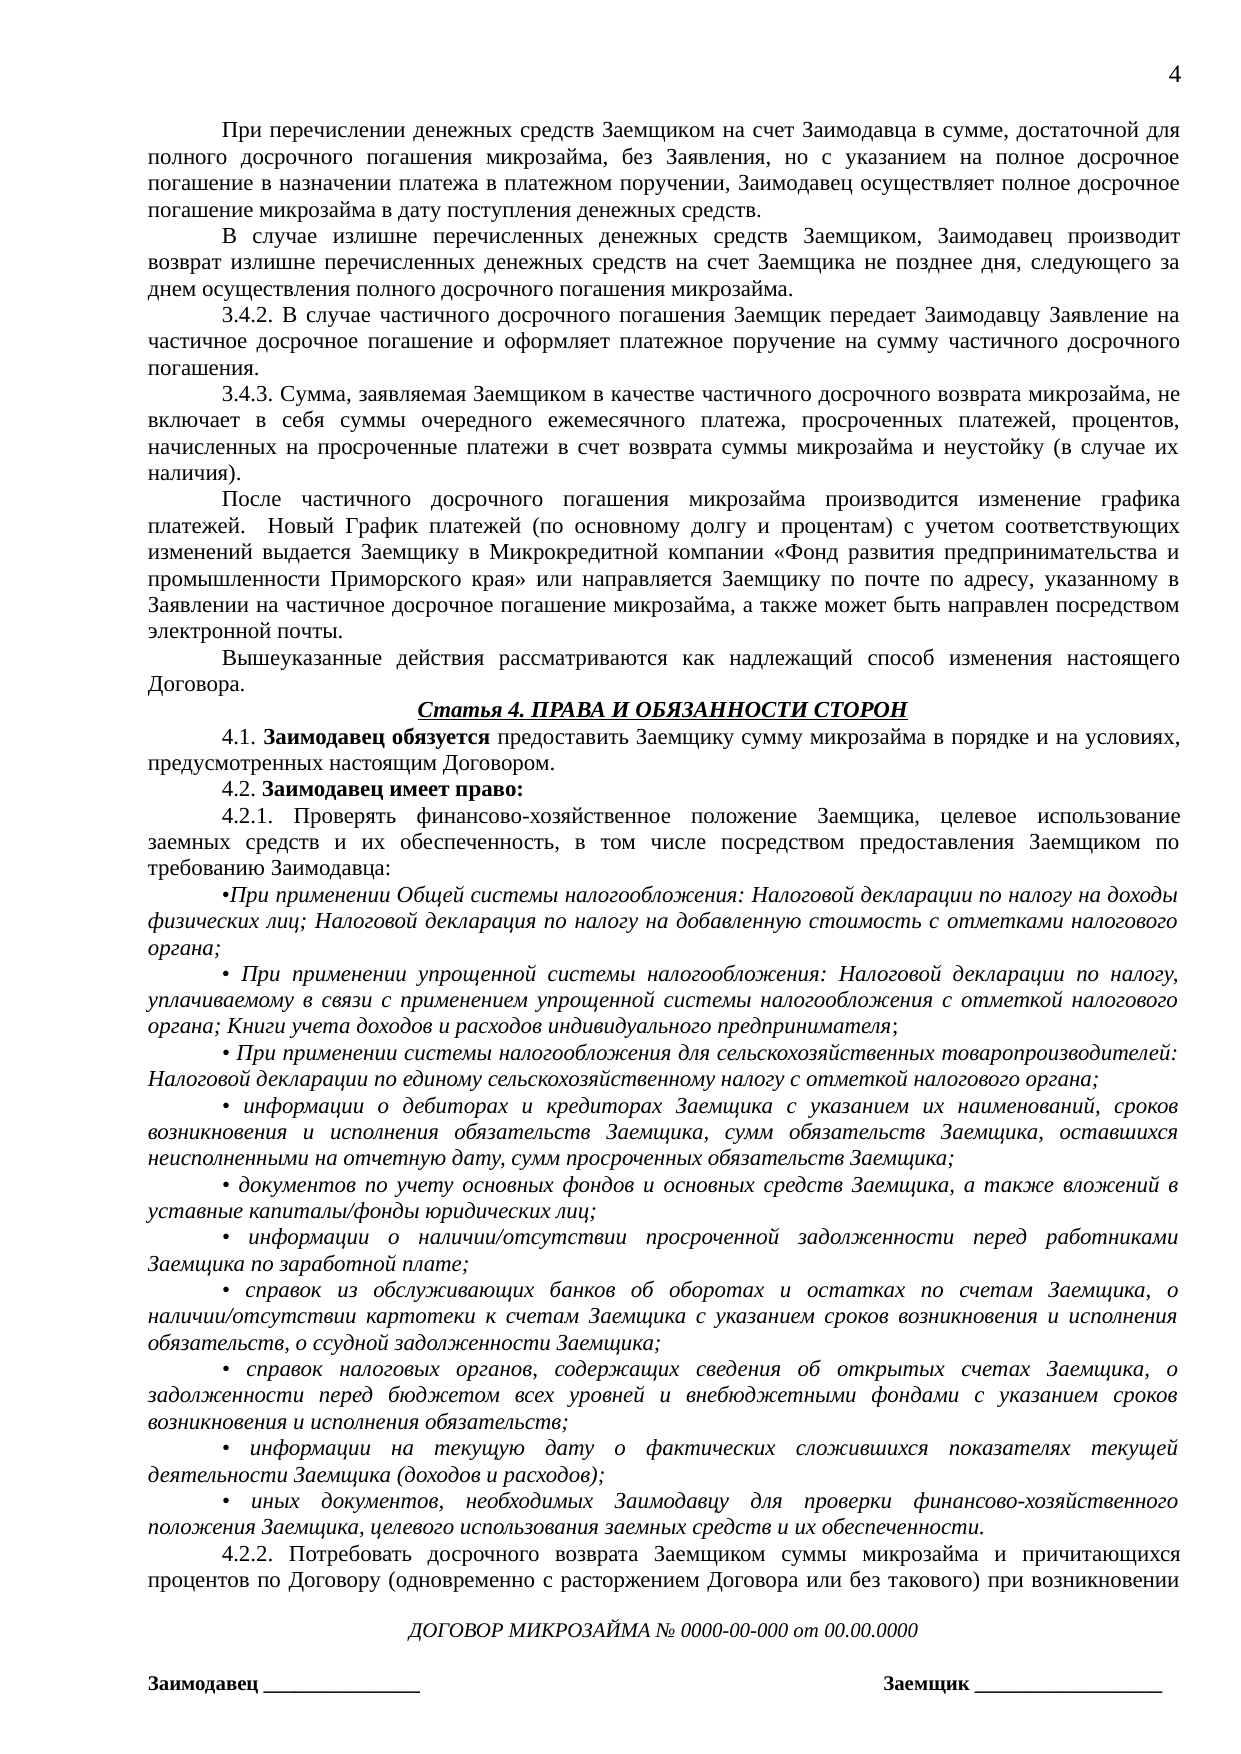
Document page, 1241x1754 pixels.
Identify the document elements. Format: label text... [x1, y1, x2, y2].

text В случае излишне перечисленных денежных средств Заемщиком, Заимодавец производит возврат излишне перечисленных денежных средств на счет Заемщика не позднее дня, следующего за днем осуществления полного досрочного погашения микрозайма. [148, 222, 1181, 301]
text • информации о дебиторах и кредиторах Заемщика с указанием их наименований, сроков возникновения и исполнения обязательств Заемщика, сумм обязательств Заемщика, оставшихся неисполненными на отчетную дату, сумм просроченных обязательств Заемщика; [148, 1092, 1181, 1171]
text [148, 1540, 1181, 1592]
text • информации о наличии/отсутствии просроченной задолженности перед работниками Заемщика по заработной плате; [148, 1223, 1181, 1276]
text 3.4.3. Сумма, заявляемая Заемщиком в качестве частичного досрочного возврата микрозайма, не включает в себя суммы очередного ежемесячного платежа, просроченных платежей, процентов, начисленных на просроченные платежи в счет возврата суммы микрозайма и неустойку (в случае их наличия). [148, 380, 1181, 486]
text 4.1. Заимодавец обязуется предоставить Заемщику сумму микрозайма в порядке и на условиях, предусмотренных настоящим Договором. [148, 723, 1181, 775]
text При перечислении денежных средств Заемщиком на счет Заимодавца в сумме, достаточной для полного досрочного погашения микрозайма, без Заявления, но с указанием на полное досрочное погашение в назначении платежа в платежном поручении, Заимодавец осуществляет полное досрочное погашение микрозайма в дату поступления денежных средств. [148, 117, 1181, 222]
text •При применении Общей системы налогообложения: Налоговой декларации по налогу на доходы физических лиц; Налоговой декларация по налогу на добавленную стоимость с отметками налогового органа; [148, 881, 1181, 960]
text Вышеуказанные действия рассматриваются как надлежащий способ изменения настоящего Договора. [148, 644, 1181, 696]
text 4.2. Заимодавец имеет право: [148, 775, 1181, 802]
text • документов по учету основных фондов и основных средств Заемщика, а также вложений в уставные капиталы/фонды юридических лиц; [148, 1171, 1181, 1223]
text 3.4.2. В случае частичного досрочного погашения Заемщик передает Заимодавцу Заявление на частичное досрочное погашение и оформляет платежное поручение на сумму частичного досрочного погашения. [148, 301, 1181, 380]
text • справок налоговых органов, содержащих сведения об открытых счетах Заемщика, о задолженности перед бюджетом всех уровней и внебюджетными фондами с указанием сроков возникновения и исполнения обязательств; [148, 1355, 1181, 1434]
text После частичного досрочного погашения микрозайма производится изменение графика платежей. Новый График платежей (по основному долгу и процентам) с учетом соответствующих изменений выдается Заемщику в Микрокредитной компании «Фонд развития предпринимательства и промышленности Приморского края» или направляется Заемщику по почте по адресу, указанному в Заявлении на частичное досрочное погашение микрозайма, а также может быть направлен посредством электронной почты. [148, 486, 1181, 644]
text • При применении системы налогообложения для сельскохозяйственных товаропроизводителей: Налоговой декларации по единому сельскохозяйственному налогу с отметкой налогового органа; [148, 1039, 1181, 1092]
text • справок из обслуживающих банков об оборотах и остатках по счетам Заемщика, о наличии/отсутствии картотеки к счетам Заемщика с указанием сроков возникновения и исполнения обязательств, о ссудной задолженности Заемщика; [148, 1276, 1181, 1355]
text Статья 4. ПРАВА И ОБЯЗАННОСТИ СТОРОН [146, 696, 1182, 723]
text 4.2.1. Проверять финансово-хозяйственное положение Заемщика, целевое использование заемных средств и их обеспеченность, в том числе посредством предоставления Заемщиком по требованию Заимодавца: [148, 802, 1181, 881]
text • информации на текущую дату о фактических сложившихся показателях текущей деятельности Заемщика (доходов и расходов); [148, 1434, 1181, 1487]
text • иных документов, необходимых Заимодавцу для проверки финансово-хозяйственного положения Заемщика, целевого использования заемных средств и их обеспеченности. [148, 1487, 1181, 1540]
text • При применении упрощенной системы налогообложения: Налоговой декларации по налогу, уплачиваемому в связи с применением упрощенной системы налогообложения с отметкой налогового органа; Книги учета доходов и расходов индивидуального предпринимателя; [148, 960, 1181, 1039]
